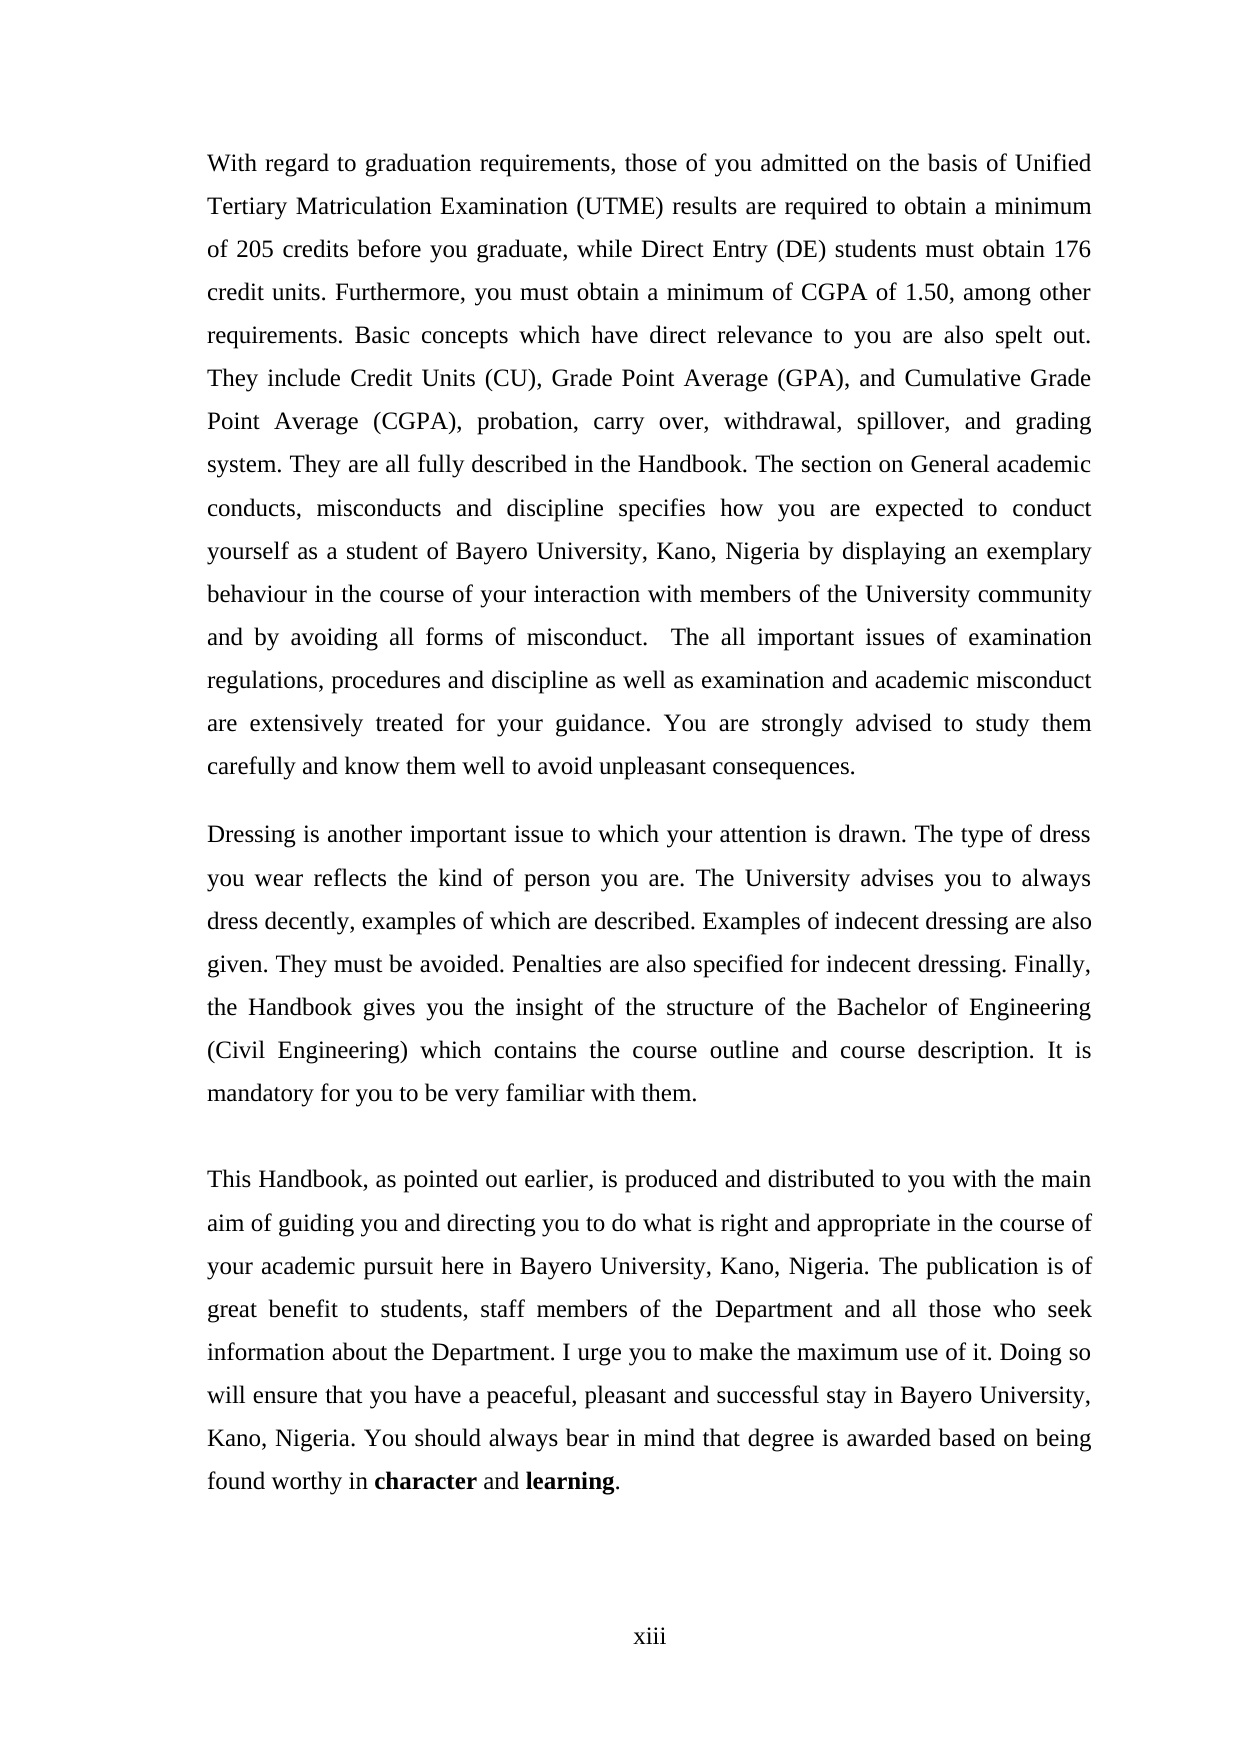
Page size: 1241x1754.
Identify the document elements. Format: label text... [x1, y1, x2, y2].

text With regard to graduation requirements, those of you admitted on the basis of Unified Tertiary Matriculation Examination (UTME) results are required to obtain a minimum of 205 credits before you graduate, while Direct Entry (DE) students must obtain 176 credit units. Furthermore, you must obtain a minimum of CGPA of 1.50, among other requirements. Basic concepts which have direct relevance to you are also spelt out. They include Credit Units (CU), Grade Point Average (GPA), and Cumulative Grade Point Average (CGPA), probation, carry over, withdrawal, spillover, and grading system. They are all fully described in the Handbook. The section on General academic conducts, misconducts and discipline specifies how you are expected to conduct yourself as a student of Bayero University, Kano, Nigeria by displaying an exemplary behaviour in the course of your interaction with members of the University community and by avoiding all forms of misconduct. The all important issues of examination regulations, procedures and discipline as well as examination and academic misconduct are extensively treated for your guidance. You are strongly advised to study them carefully and know them well to avoid unpleasant consequences. [207, 148, 1092, 780]
text This Handbook, as pointed out earlier, is produced and distributed to you with the main aim of guiding you and directing you to do what is right and appropriate in the course of your academic pursuit here in Bayero University, Kano, Nigeria. The publication is of great benefit to students, staff members of the Department and all those who seek information about the Department. I urge you to make the maximum use of it. Doing so will ensure that you have a peaceful, pleasant and successful stay in Bayero University, Kano, Nigeria. You should always bear in mind that degree is awarded based on being found worthy in character and learning. [207, 1164, 1092, 1495]
text Dressing is another important issue to which your attention is drawn. The type of dress you wear reflects the kind of person you are. The University advises you to always dress decently, examples of which are described. Examples of indecent dressing are also given. They must be avoided. Penalties are also specified for indecent dressing. Finally, the Handbook gives you the insight of the structure of the Bachelor of Engineering (Civil Engineering) which contains the course outline and course description. It is mandatory for you to be very familiar with them. [207, 819, 1092, 1107]
